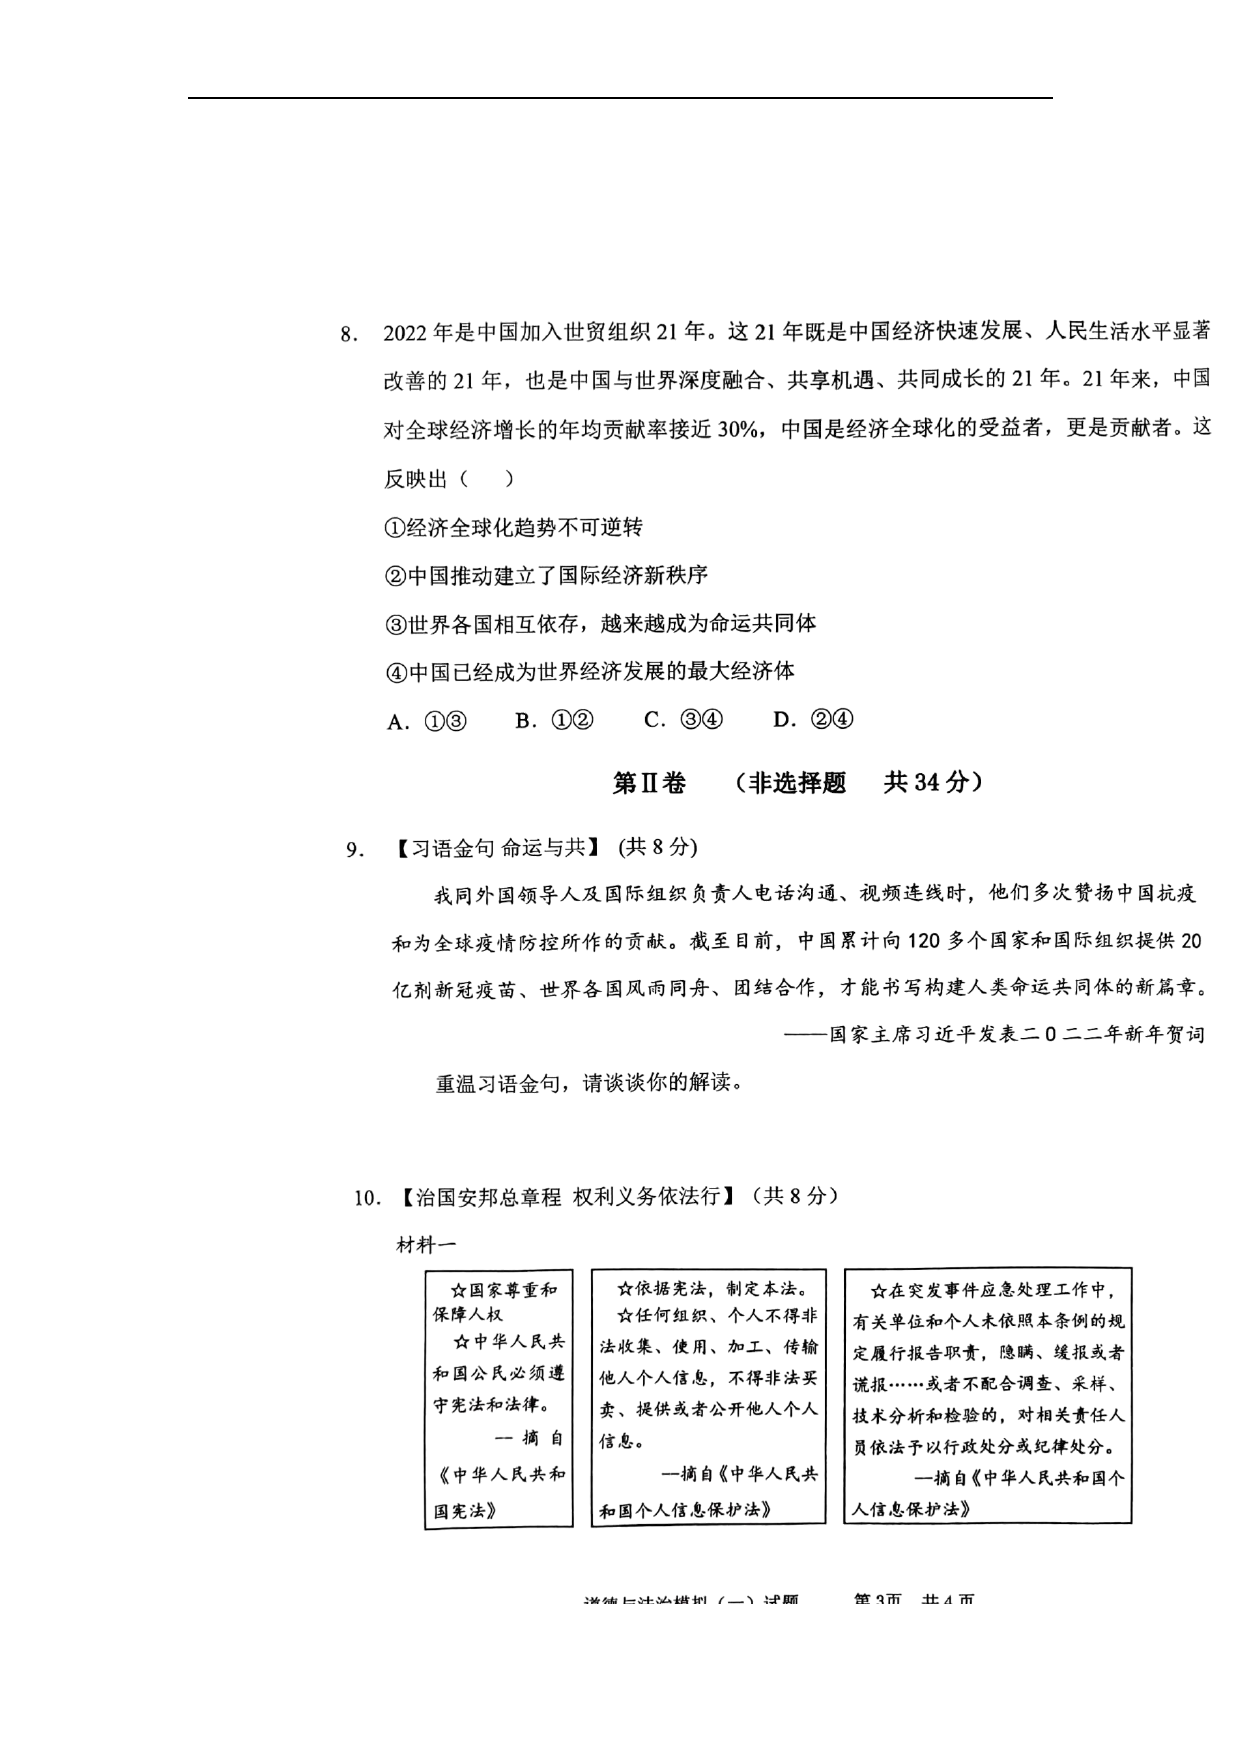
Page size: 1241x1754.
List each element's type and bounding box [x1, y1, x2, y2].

picture [187, 150, 1241, 1604]
